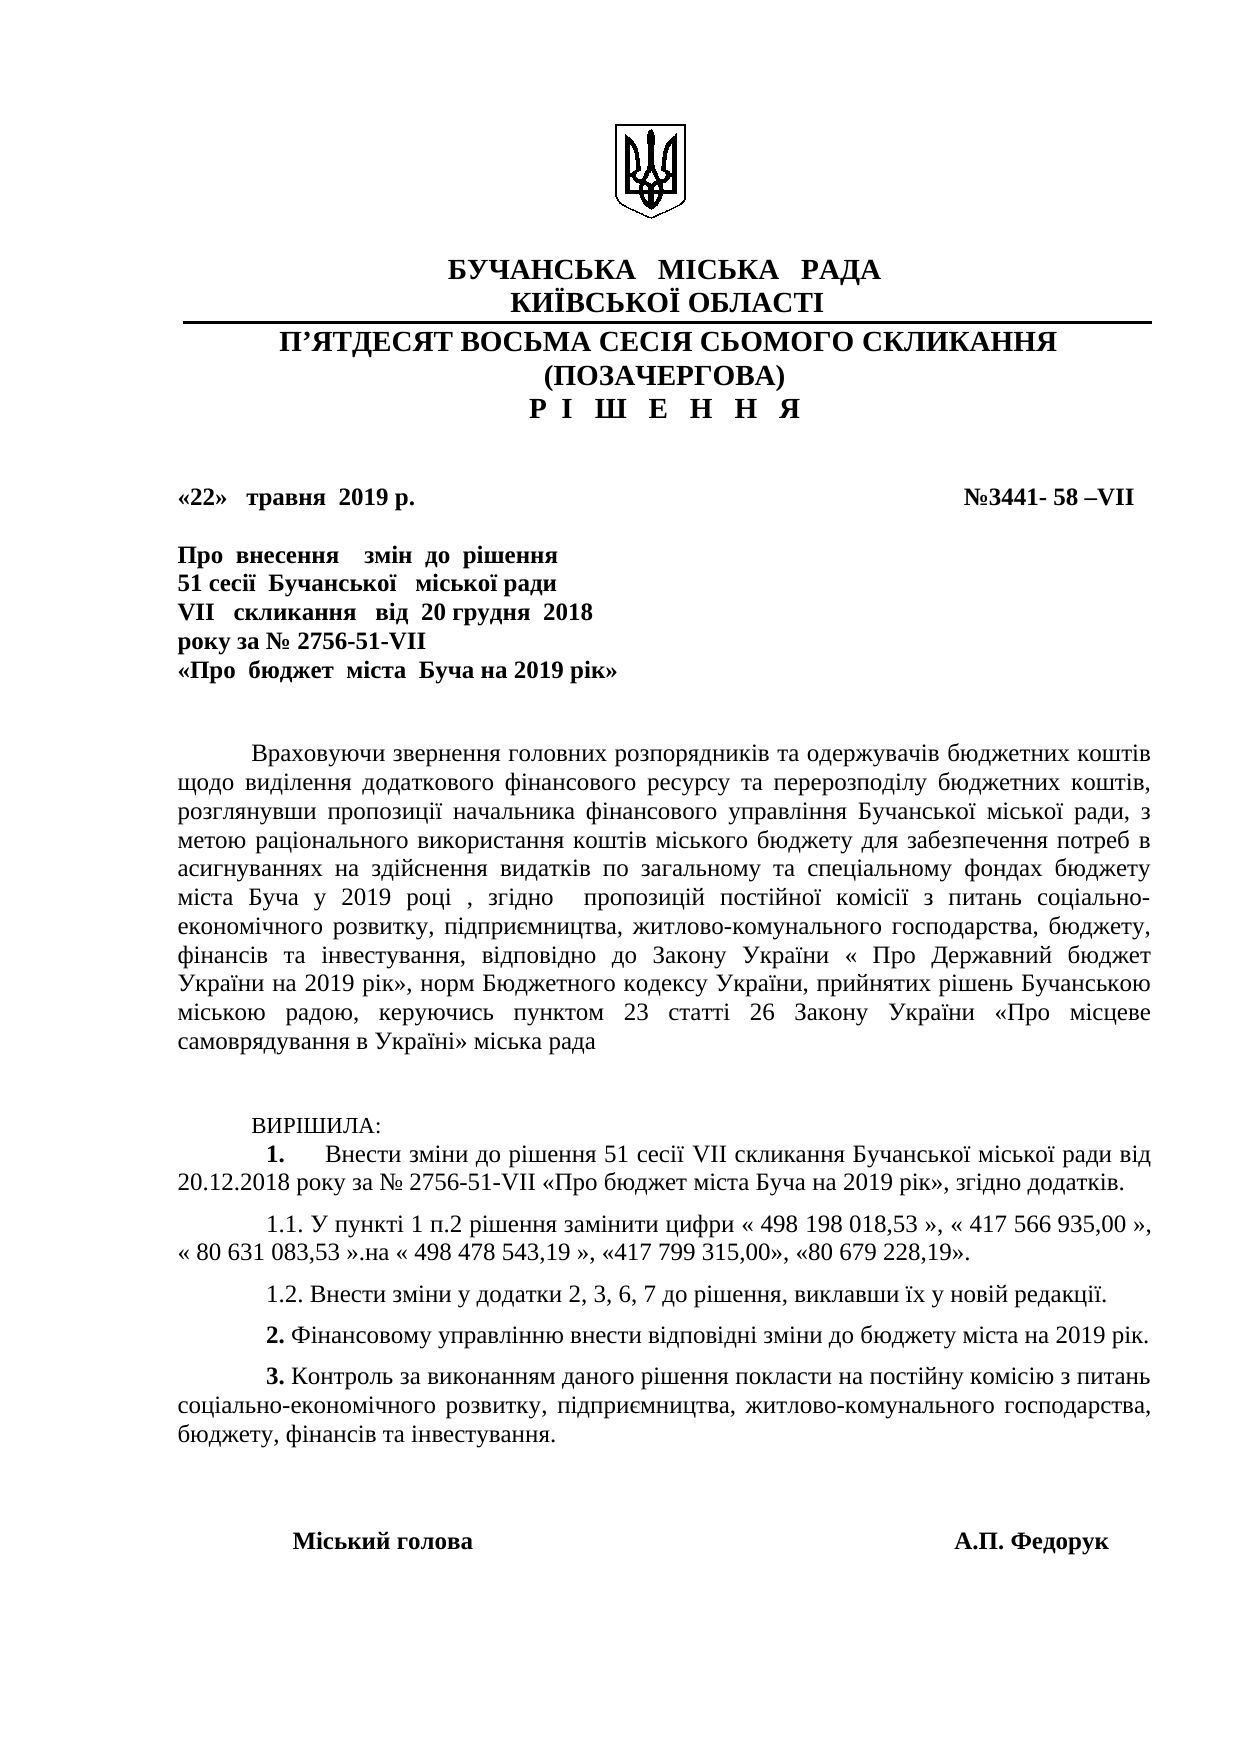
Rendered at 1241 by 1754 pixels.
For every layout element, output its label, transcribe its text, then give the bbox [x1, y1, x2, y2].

text 2. Фінансовому управлінню внести відповідні зміни до бюджету міста на 2019 рік. [177, 1320, 1152, 1349]
text Про внесення змін до рішення [177, 540, 1152, 568]
text «Про бюджет міста Буча на 2019 рік» [177, 655, 1152, 683]
text Враховуючи звернення головних розпорядників та одержувачів бюджетних коштів щодо виділення додаткового фінансового ресурсу та перерозподілу бюджетних коштів, розглянувши пропозиції начальника фінансового управління Бучанської міської ради, з метою раціонального використання коштів міського бюджету для забезпечення потреб в асигнуваннях на здійснення видатків по загальному та спеціальному фондах бюджету міста Буча у 2019 році , згідно пропозицій постійної комісії з питань соціально-економічного розвитку, підприємництва, житлово-комунального господарства, бюджету, фінансів та інвестування, відповідно до Закону України « Про Державний бюджет України на 2019 рік», норм Бюджетного кодексу України, прийнятих рішень Бучанською міською радою, керуючись пунктом 23 статті 26 Закону України «Про місцеве самоврядування в Україні» міська рада [177, 738, 1152, 1055]
subtitle КИЇВСЬКОЇ ОБЛАСТІ [183, 285, 1152, 321]
subtitle «22» травня 2019 р. №3441- 58 –VІI [177, 482, 1152, 511]
text 1.1. У пункті 1 п.2 рішення замінити цифри « 498 198 018,53 », « 417 566 935,00 », « 80 631 083,53 ».на « 498 478 543,19 », «417 799 315,00», «80 679 228,19». [177, 1209, 1152, 1266]
text року за № 2756-51-VII [177, 626, 1152, 655]
text VІI скликання від 20 грудня 2018 [177, 597, 1152, 626]
text БУЧАНСЬКА МІСЬКА РАДА [177, 252, 1152, 285]
text ВИРІШИЛА: [177, 1112, 1152, 1139]
text П’ЯТДЕСЯТ ВОСЬМА СЕСІЯ СЬОМОГО СКЛИКАННЯ [177, 324, 1152, 358]
text 1.2. Внести зміни у додатки 2, 3, 6, 7 до рішення, виклавши їх у новій редакції. [177, 1279, 1152, 1307]
text 51 сесії Бучанської міської ради [177, 568, 1152, 597]
subtitle Р І Ш Е Н Н Я [177, 391, 1152, 425]
text (ПОЗАЧЕРГОВА) [177, 358, 1152, 391]
list Внести зміни до рішення 51 сесії VІI скликання Бучанської міської ради від 20.12.2018 року за № 2756-51-VІI «Про бюджет міста Буча на 2019 рік», згідно додатків. [177, 1139, 1152, 1196]
text Міський голова А.П. Федорук [177, 1526, 1152, 1584]
text 3. Контроль за виконанням даного рішення покласти на постійну комісію з питань соціально-економічного розвитку, підприємництва, житлово-комунального господарства, бюджету, фінансів та інвестування. [177, 1361, 1152, 1447]
